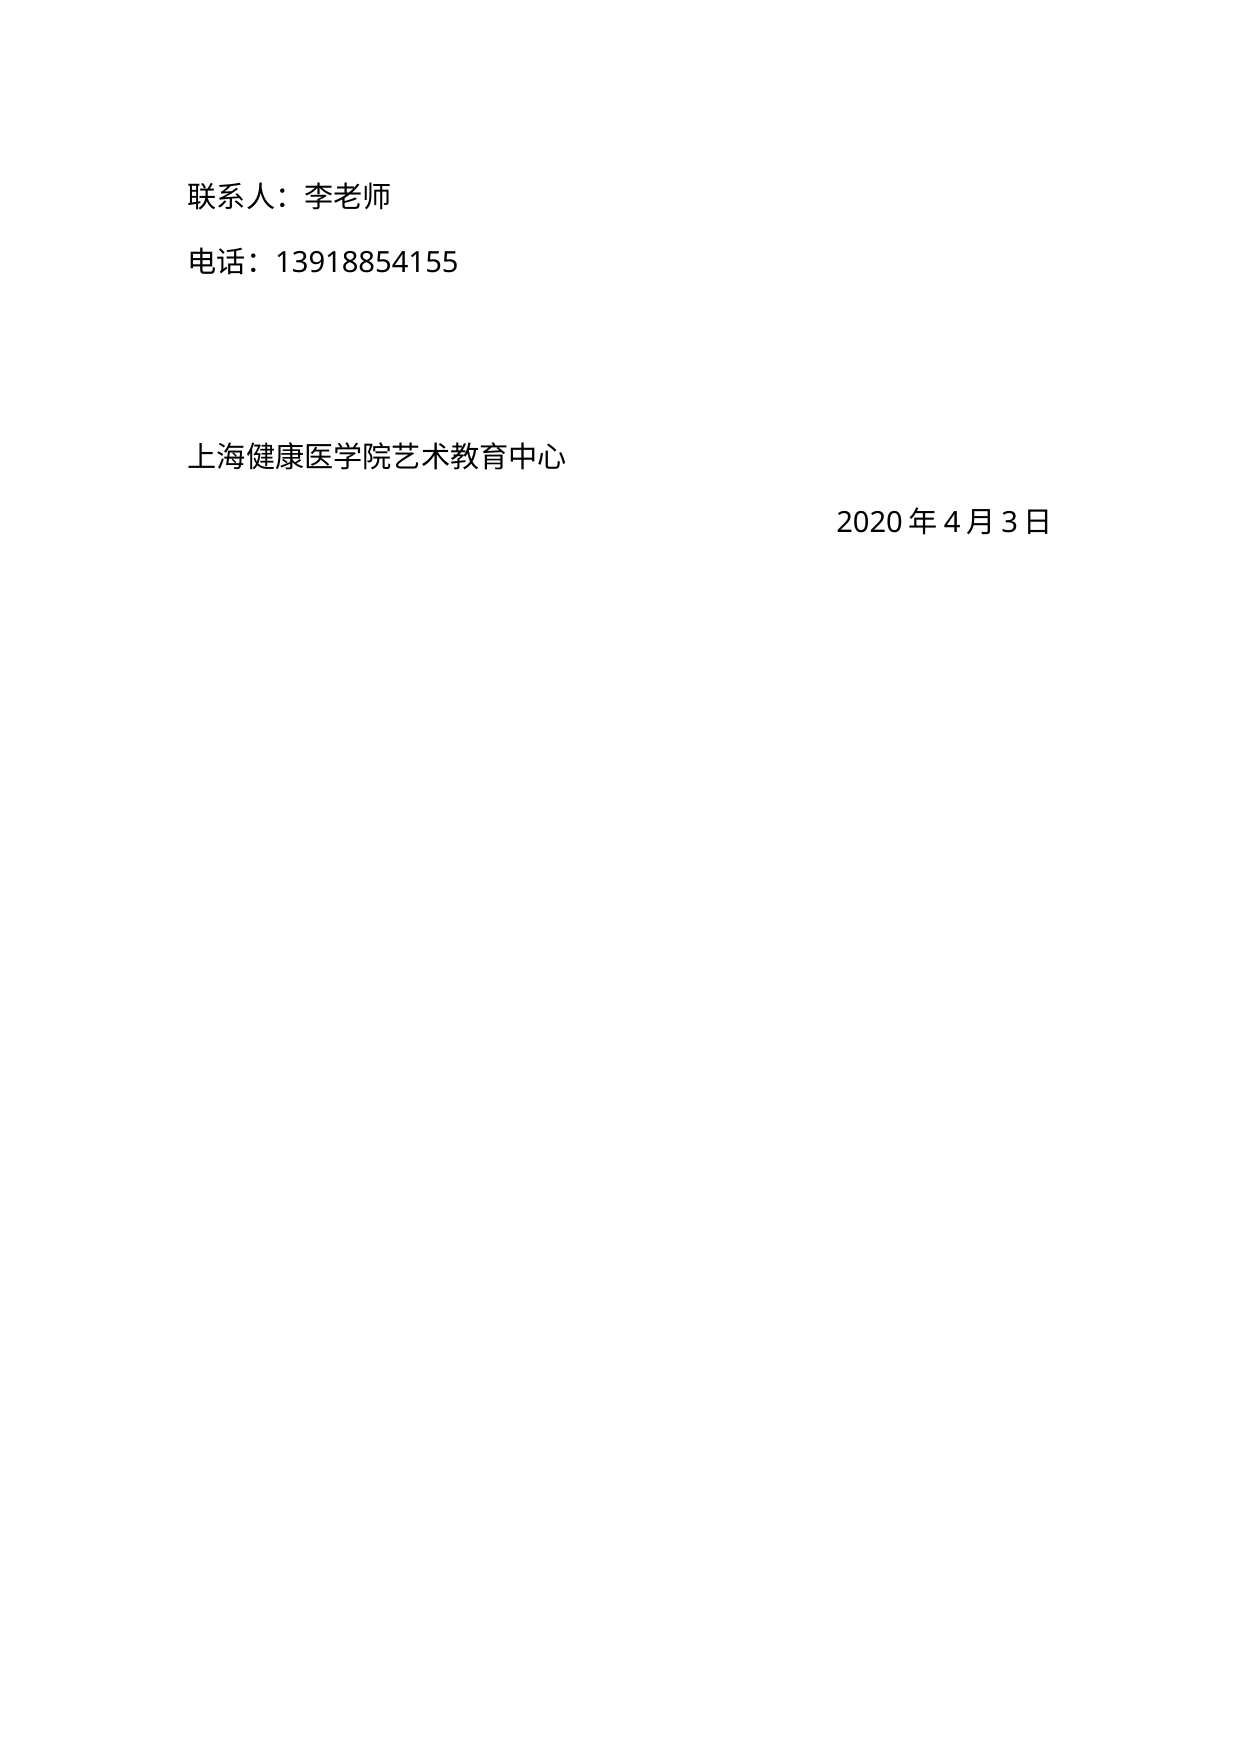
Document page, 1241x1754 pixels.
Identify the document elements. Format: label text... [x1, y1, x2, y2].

text 2020年4月3日 [187, 487, 1053, 552]
text 电话：13918854155 [187, 227, 1053, 292]
text 上海健康医学院艺术教育中心 [187, 422, 1053, 487]
text 联系人：李老师 [187, 162, 1053, 227]
